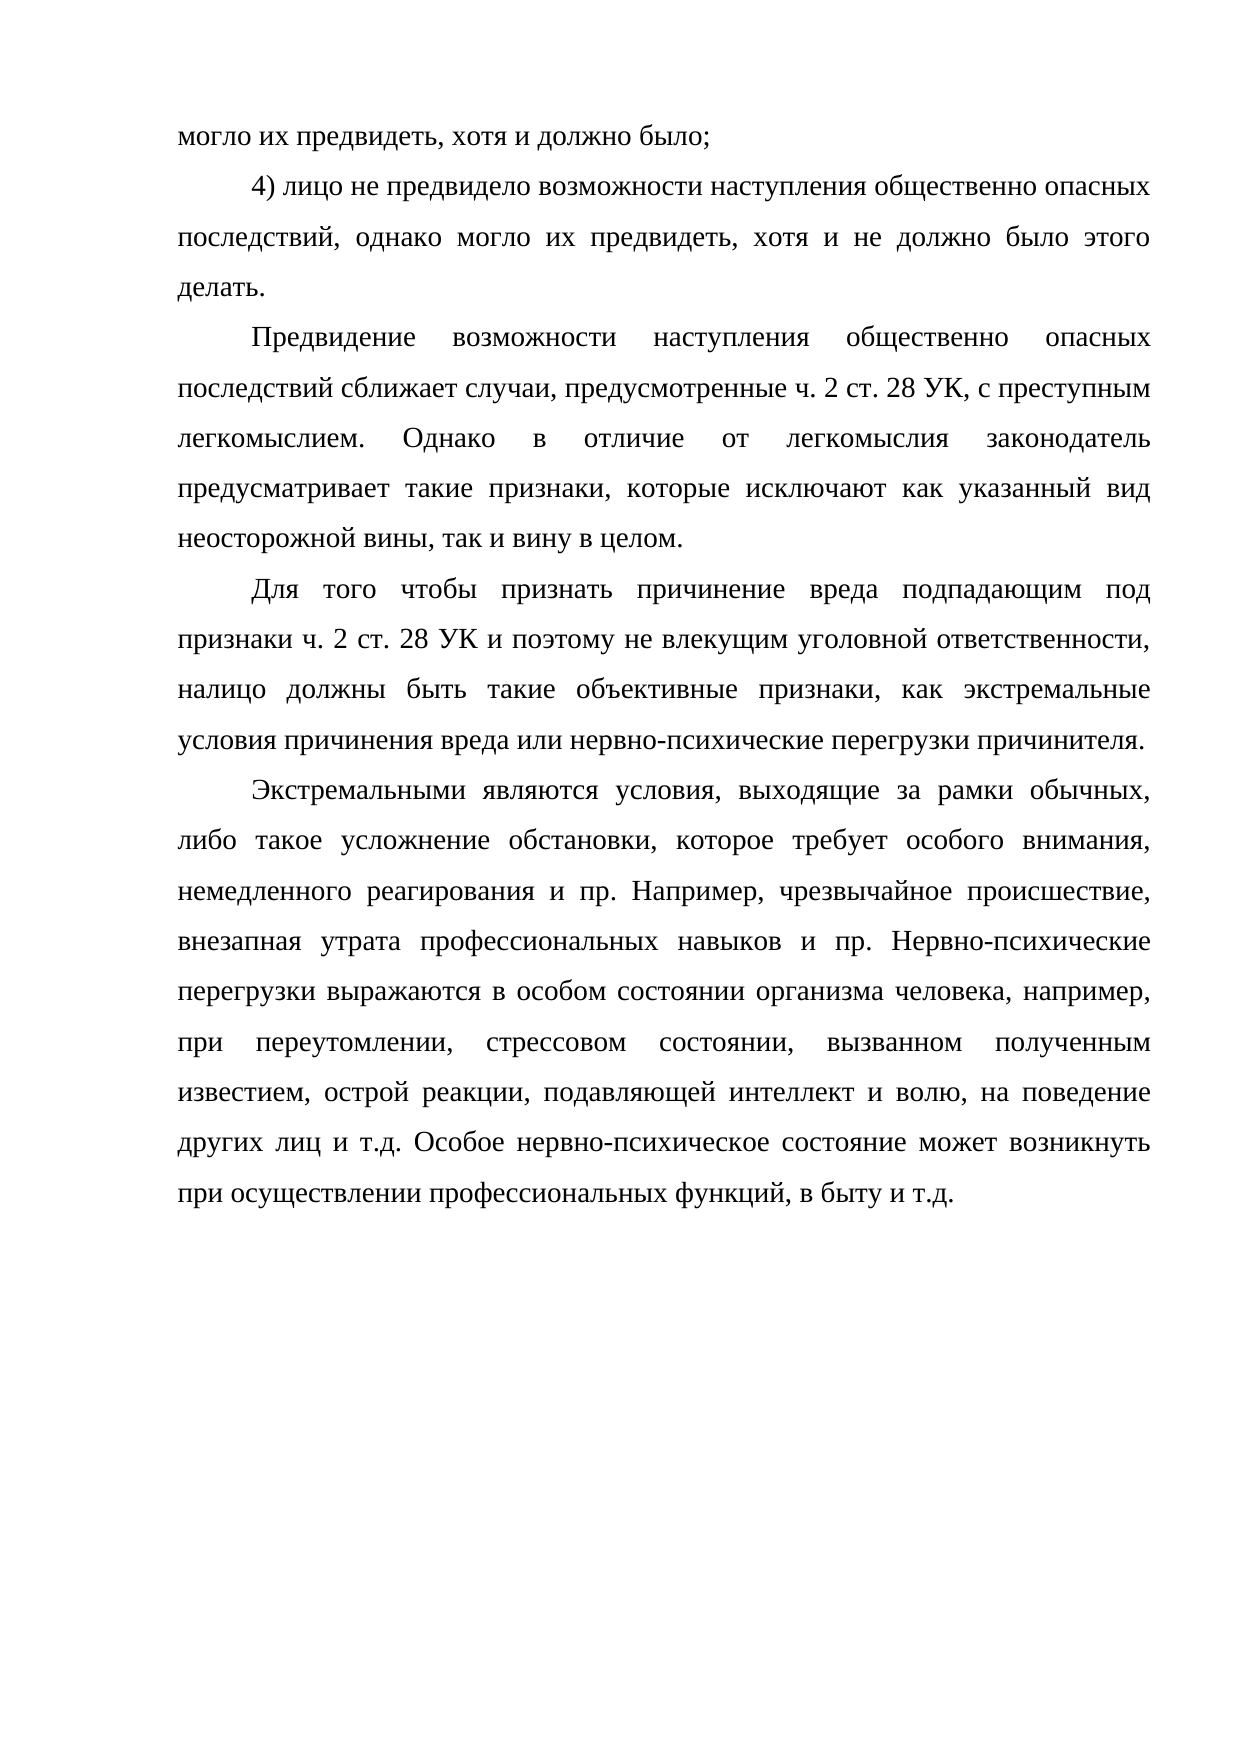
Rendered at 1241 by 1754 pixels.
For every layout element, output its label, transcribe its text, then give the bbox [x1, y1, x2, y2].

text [177, 118, 1152, 152]
text Для того чтобы признать причинение вреда подпадающим под признаки ч. 2 ст. 28 УК и поэтому не влекущим уголовной ответственности, налицо должны быть такие объективные признаки, как экстремальные условия причинения вреда или нервно-психические перегрузки причинителя. [177, 571, 1152, 755]
text Экстремальными являются условия, выходящие за рамки обычных, либо такое усложнение обстановки, которое требует особого внимания, немедленного реагирования и пр. Например, чрезвычайное происшествие, внезапная утрата профессиональных навыков и пр. Нервно-психические перегрузки выражаются в особом состоянии организма человека, например, при переутомлении, стрессовом состоянии, вызванном полученным известием, острой реакции, подавляющей интеллект и волю, на поведение других лиц и т.д. Особое нервно-психическое состояние может возникнуть при осуществлении профессиональных функций, в быту и т.д. [177, 772, 1152, 1208]
text 4) лицо не предвидело возможности наступления общественно опасных последствий, однако могло их предвидеть, хотя и не должно было этого делать. [177, 168, 1152, 303]
text Предвидение возможности наступления общественно опасных последствий сближает случаи, предусмотренные ч. 2 ст. 28 УК, с преступным легкомыслием. Однако в отличие от легкомыслия законодатель предусматривает такие признаки, которые исключают как указанный вид неосторожной вины, так и вину в целом. [177, 319, 1152, 554]
